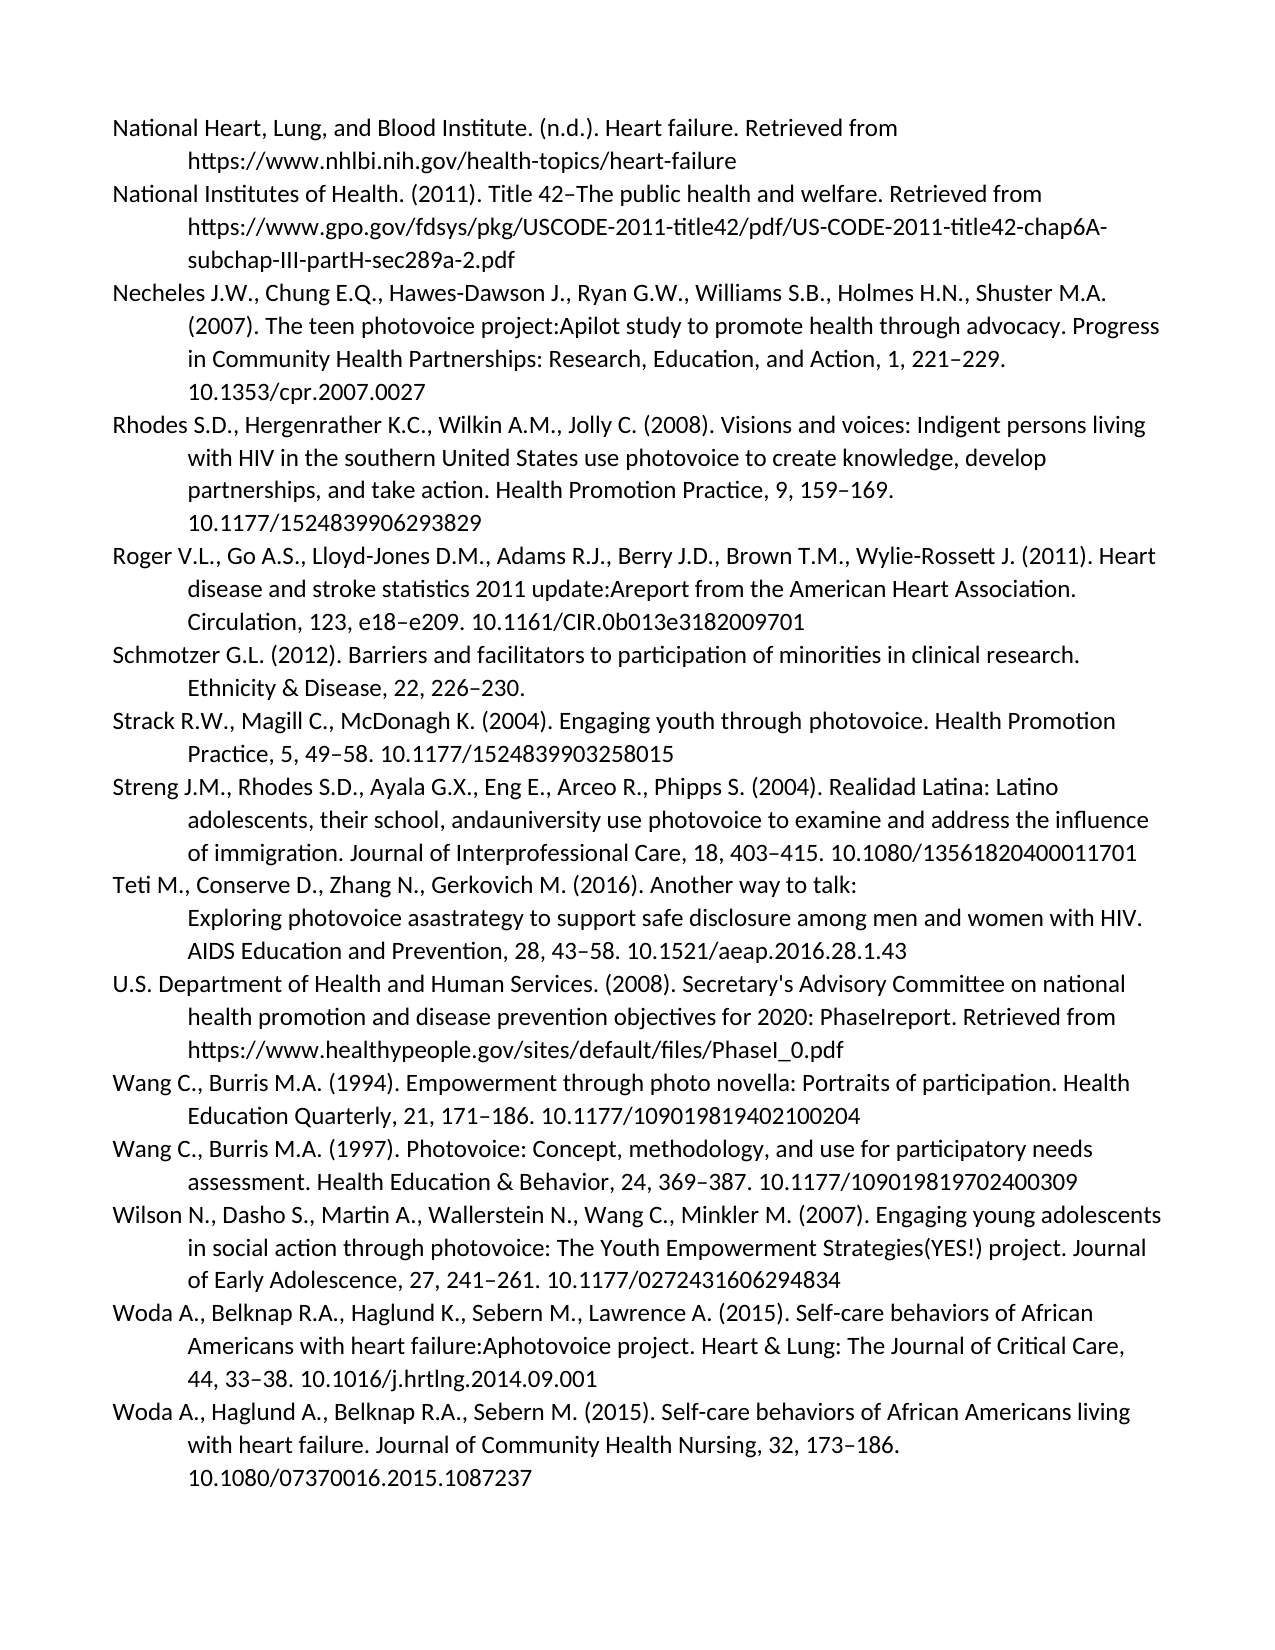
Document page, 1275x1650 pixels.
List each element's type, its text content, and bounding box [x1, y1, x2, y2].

text Wilson N., Dasho S., Martin A., Wallerstein N., Wang C., Minkler M. (2007). Engaging young adolescents in social action through photovoice: The Youth Empowerment Strategies(YES!) project. Journal of Early Adolescence, 27, 241–261. 10.1177/0272431606294834 [112, 1199, 1162, 1295]
text Strack R.W., Magill C., McDonagh K. (2004). Engaging youth through photovoice. Health Promotion Practice, 5, 49–58. 10.1177/1524839903258015 [112, 705, 1162, 768]
text Roger V.L., Go A.S., Lloyd-Jones D.M., Adams R.J., Berry J.D., Brown T.M., Wylie-Rossett J. (2011). Heart disease and stroke statistics 2011 update:Areport from the American Heart Association. Circulation, 123, e18–e209. 10.1161/CIR.0b013e3182009701 [112, 540, 1162, 637]
text Wang C., Burris M.A. (1997). Photovoice: Concept, methodology, and use for participatory needs assessment. Health Education & Behavior, 24, 369–387. 10.1177/109019819702400309 [112, 1133, 1162, 1196]
text Schmotzer G.L. (2012). Barriers and facilitators to participation of minorities in clinical research. Ethnicity & Disease, 22, 226–230. [112, 639, 1162, 703]
text National Heart, Lung, and Blood Institute. (n.d.). Heart failure. Retrieved from https://www.nhlbi.nih.gov/health-topics/heart-failure [112, 112, 1162, 176]
text Woda A., Belknap R.A., Haglund K., Sebern M., Lawrence A. (2015). Self-care behaviors of African Americans with heart failure:Aphotovoice project. Heart & Lung: The Journal of Critical Care, 44, 33–38. 10.1016/j.hrtlng.2014.09.001 [112, 1297, 1162, 1394]
text Streng J.M., Rhodes S.D., Ayala G.X., Eng E., Arceo R., Phipps S. (2004). Realidad Latina: Latino adolescents, their school, andauniversity use photovoice to examine and address the influence of immigration. Journal of Interprofessional Care, 18, 403–415. 10.1080/13561820400011701 [112, 771, 1162, 867]
text Necheles J.W., Chung E.Q., Hawes-Dawson J., Ryan G.W., Williams S.B., Holmes H.N., Shuster M.A. (2007). The teen photovoice project:Apilot study to promote health through advocacy. Progress in Community Health Partnerships: Research, Education, and Action, 1, 221–229. 10.1353/cpr.2007.0027 [112, 277, 1162, 406]
text Wang C., Burris M.A. (1994). Empowerment through photo novella: Portraits of participation. Health Education Quarterly, 21, 171–186. 10.1177/109019819402100204 [112, 1067, 1162, 1131]
text Woda A., Haglund A., Belknap R.A., Sebern M. (2015). Self-care behaviors of African Americans living with heart failure. Journal of Community Health Nursing, 32, 173–186. 10.1080/07370016.2015.1087237 [112, 1396, 1162, 1493]
text National Institutes of Health. (2011). Title 42–The public health and welfare. Retrieved from https://www.gpo.gov/fdsys/pkg/USCODE-2011-title42/pdf/US-CODE-2011-title42-chap6A-subchap-III-partH-sec289a-2.pdf [112, 178, 1162, 275]
text Rhodes S.D., Hergenrather K.C., Wilkin A.M., Jolly C. (2008). Visions and voices: Indigent persons living with HIV in the southern United States use photovoice to create knowledge, develop partnerships, and take action. Health Promotion Practice, 9, 159–169. 10.1177/1524839906293829 [112, 409, 1162, 538]
text U.S. Department of Health and Human Services. (2008). Secretary's Advisory Committee on national health promotion and disease prevention objectives for 2020: PhaseIreport. Retrieved from https://www.healthypeople.gov/sites/default/files/PhaseI_0.pdf [112, 968, 1162, 1065]
text Teti M., Conserve D., Zhang N., Gerkovich M. (2016). Another way to talk: Exploring photovoice asastrategy to support safe disclosure among men and women with HIV. AIDS Education and Prevention, 28, 43–58. 10.1521/aeap.2016.28.1.43 [112, 869, 1162, 966]
